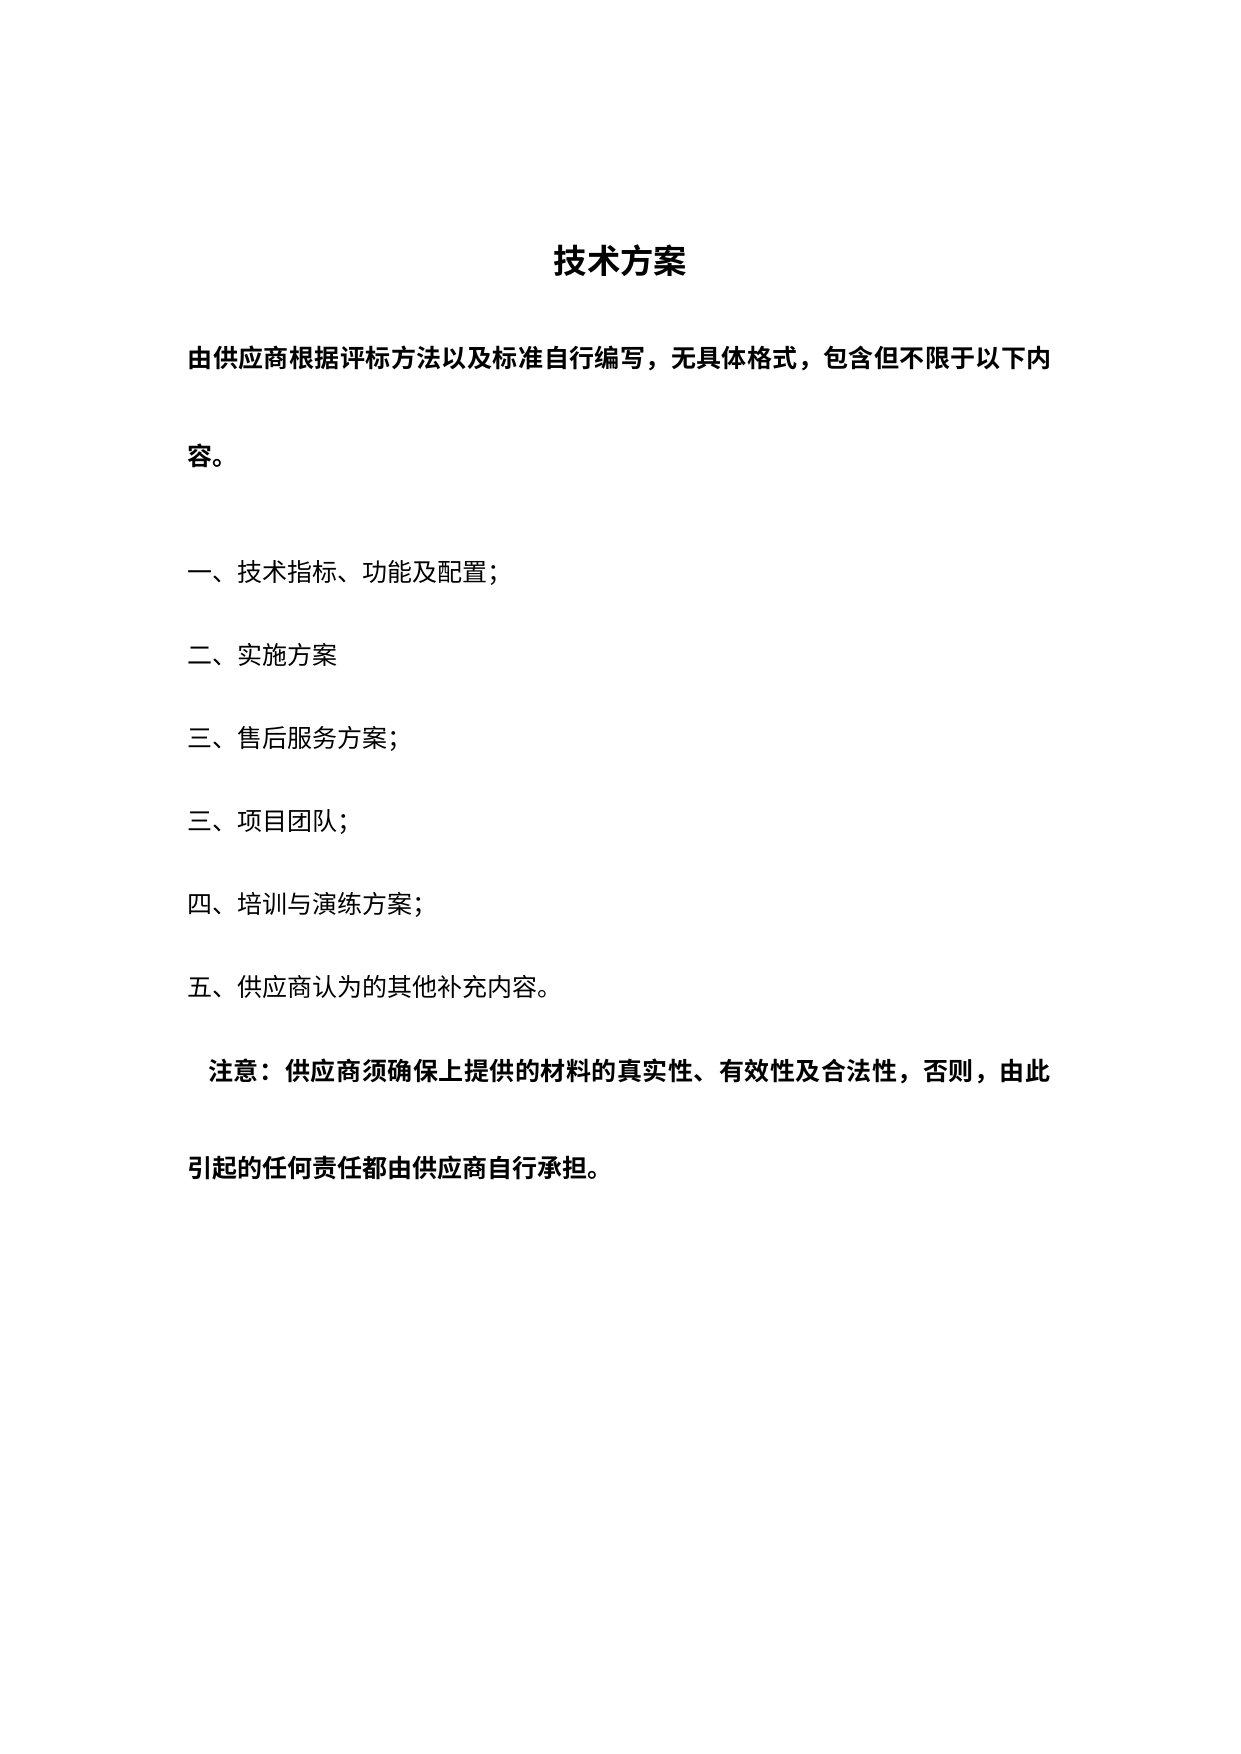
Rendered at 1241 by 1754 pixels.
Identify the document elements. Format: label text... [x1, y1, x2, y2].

list 三、项目团队； [187, 787, 1053, 852]
list 一、技术指标、功能及配置； [187, 538, 1053, 603]
text 注意：供应商须确保上提供的材料的真实性、有效性及合法性，否则，由此引起的任何责任都由供应商自行承担。 [187, 1037, 1053, 1199]
text 由供应商根据评标方法以及标准自行编写，无具体格式，包含但不限于以下内容。 [187, 324, 1053, 487]
list 四、培训与演练方案； [187, 870, 1053, 935]
list 二、实施方案 [187, 621, 1053, 686]
list 三、售后服务方案； [187, 704, 1053, 769]
text 技术方案 [187, 227, 1053, 292]
list 五、供应商认为的其他补充内容。 [187, 953, 1053, 1018]
